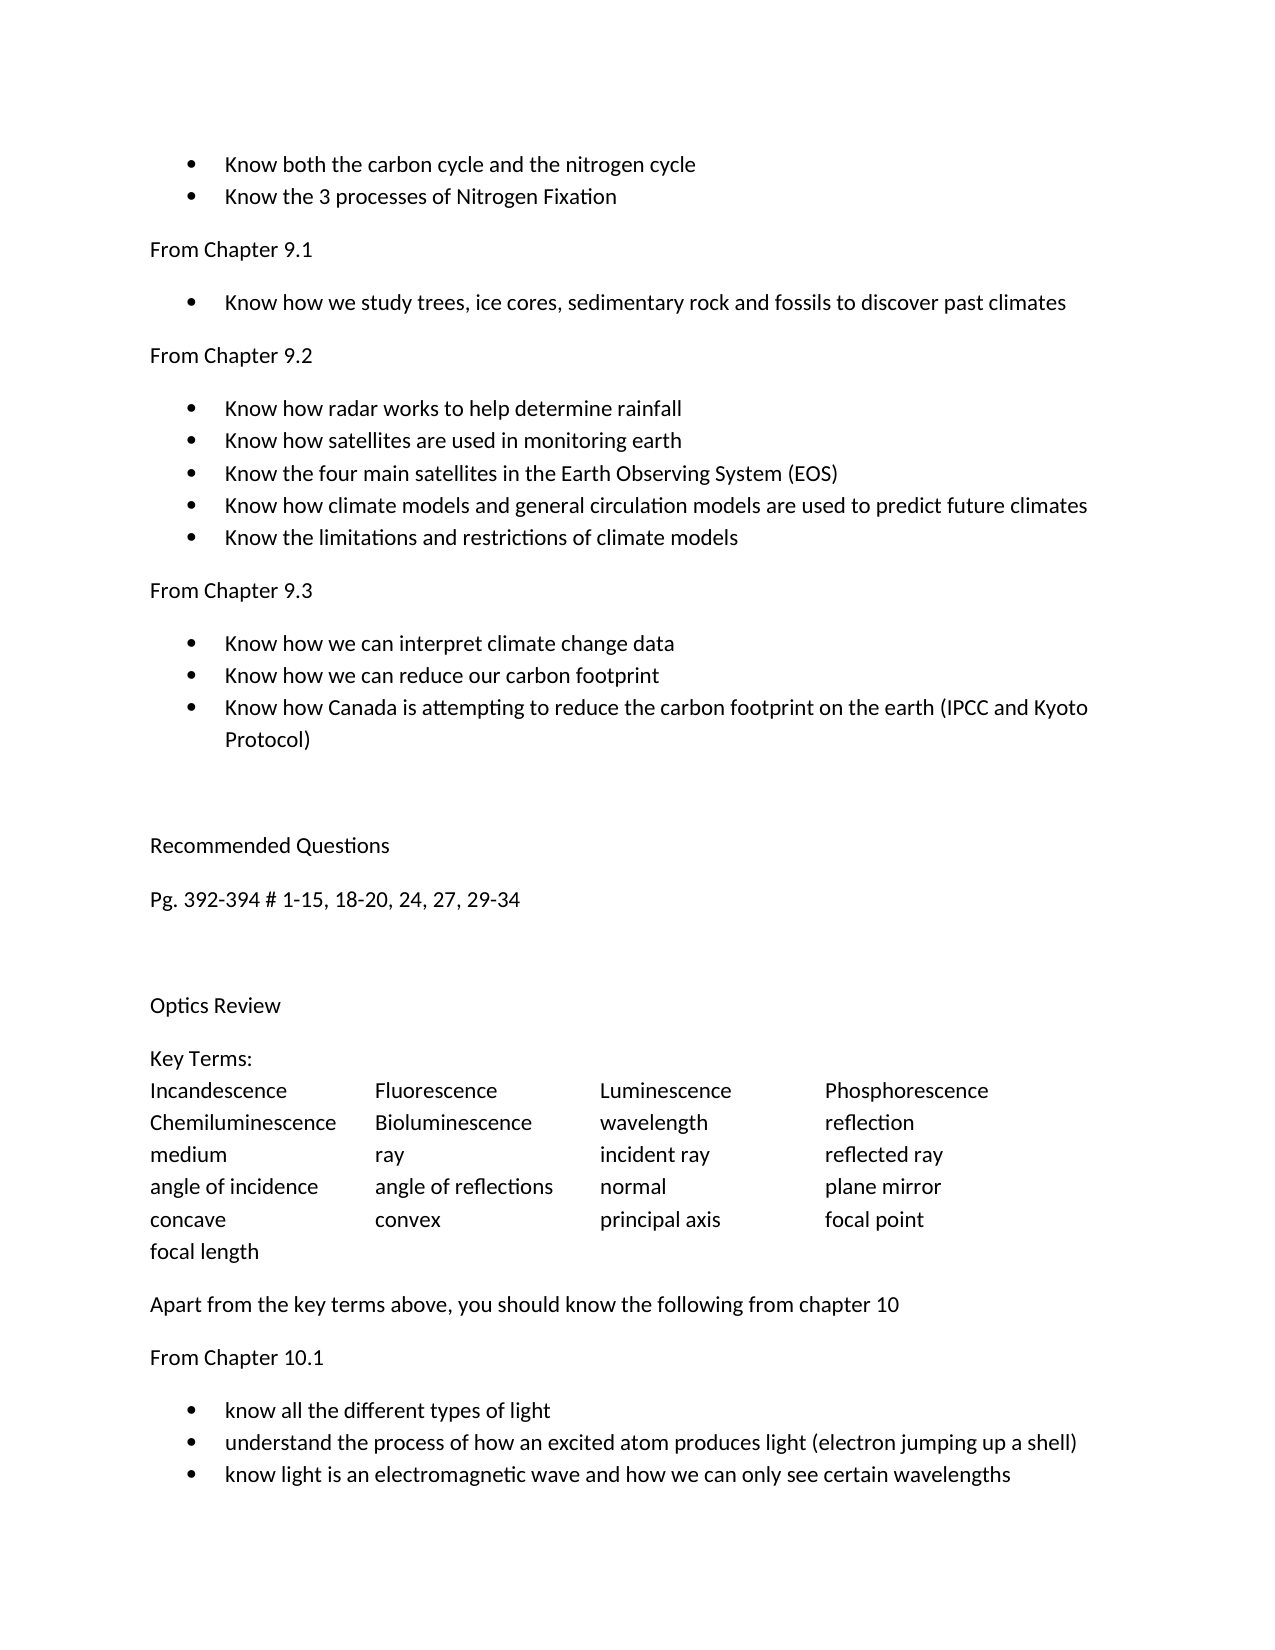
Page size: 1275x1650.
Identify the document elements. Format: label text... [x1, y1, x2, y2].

text Apart from the key terms above, you should know the following from chapter 10 [150, 1290, 1125, 1318]
list Know how radar works to help determine rainfall [187, 394, 1125, 422]
list know all the different types of light [187, 1396, 1125, 1424]
list know light is an electromagnetic wave and how we can only see certain wavelengths [187, 1460, 1125, 1488]
list Know the limitations and restrictions of climate models [187, 523, 1125, 551]
text From Chapter 9.1 [150, 235, 1125, 263]
list Know both the carbon cycle and the nitrogen cycle [187, 150, 1125, 178]
text Pg. 392-394 # 1-15, 18-20, 24, 27, 29-34 [150, 885, 1125, 913]
list Know the 3 processes of Nitrogen Fixation [187, 182, 1125, 210]
text Key Terms: Incandescence Fluorescence Luminescence Phosphorescence Chemiluminescence Bioluminescence wavelength reflection medium ray incident ray reflected ray angle of incidence angle of reflections normal plane mirror concave convex principal axis focal point focal length [150, 1044, 1125, 1265]
list Know the four main satellites in the Earth Observing System (EOS) [187, 459, 1125, 487]
list Know how we study trees, ice cores, sedimentary rock and fossils to discover past climates [187, 288, 1125, 316]
text Optics Review [150, 991, 1125, 1019]
text From Chapter 9.3 [150, 576, 1125, 604]
list Know how we can interpret climate change data [187, 629, 1125, 657]
text From Chapter 9.2 [150, 341, 1125, 369]
list Know how climate models and general circulation models are used to predict future climates [187, 491, 1125, 519]
text From Chapter 10.1 [150, 1343, 1125, 1371]
list understand the process of how an excited atom produces light (electron jumping up a shell) [187, 1428, 1125, 1456]
list Know how we can reduce our carbon footprint [187, 661, 1125, 689]
list Know how Canada is attempting to reduce the carbon footprint on the earth (IPCC and Kyoto Protocol) [187, 693, 1125, 754]
list Know how satellites are used in monitoring earth [187, 426, 1125, 454]
text Recommended Questions [150, 832, 1125, 860]
